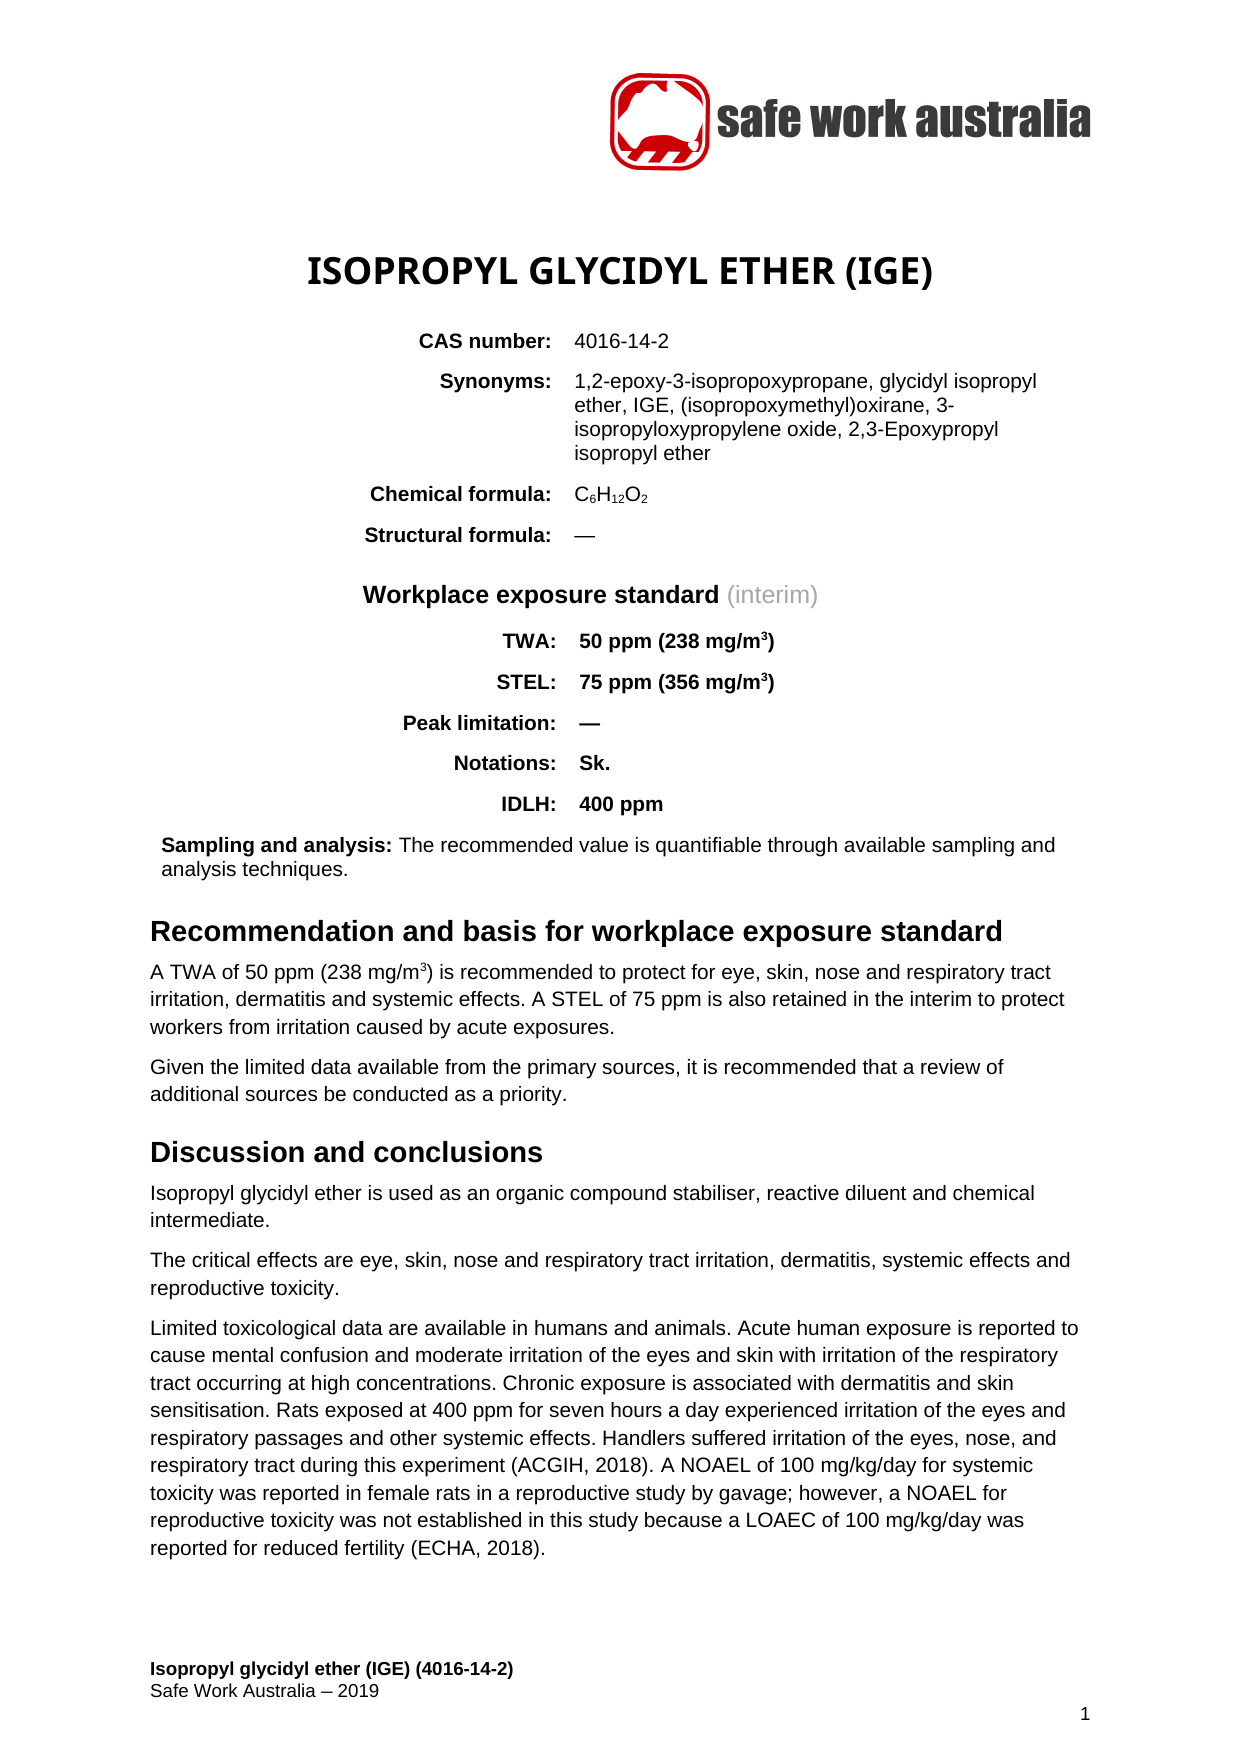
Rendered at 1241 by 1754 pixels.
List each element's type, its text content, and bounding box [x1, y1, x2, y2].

picture [607, 73, 1091, 171]
text A TWA of 50 ppm (238 mg/m3) is recommended to protect for eye, skin, nose and respiratory tract irritation, dermatitis and systemic effects. A STEL of 75 ppm is also retained in the interim to protect workers from irritation caused by acute exposures. [150, 960, 1090, 1039]
table_cell Sk. [568, 743, 1090, 783]
table_cell — [563, 514, 1090, 555]
text Workplace exposure standard [150, 580, 1090, 608]
table_cell Peak limitation: [150, 702, 568, 743]
table_header TWA: [150, 621, 568, 662]
table_cell Sampling and analysis: [150, 824, 1090, 889]
subtitle Discussion and conclusions [150, 1135, 1090, 1168]
table_cell — [568, 702, 1090, 743]
text Limited toxicological data are available in humans and animals. Acute human exposure is reported to cause mental confusion and moderate irritation of the eyes and skin with irritation of the respiratory tract occurring at high concentrations. Chronic exposure is associated with dermatitis and skin sensitisation. Rats exposed at 400 ppm for seven hours a day experienced irritation of the eyes and respiratory passages and other systemic effects. Handlers suffered irritation of the eyes, nose, and respiratory tract during this experiment (ACGIH, 2018). A NOAEL of 100 mg/kg/day for systemic toxicity was reported in female rats in a reproductive study by gavage; however, a NOAEL for reproductive toxicity was not established in this study because a LOAEC of 100 mg/kg/day was reported for reduced fertility (ECHA, 2018). [150, 1316, 1090, 1560]
table_header 50 ppm (238 mg/m3) [568, 621, 1090, 662]
table_cell Notations: [150, 743, 568, 783]
table_cell Synonyms: [150, 361, 563, 473]
table_cell 400 ppm [568, 784, 1090, 824]
text Isopropyl glycidyl ether is used as an organic compound stabiliser, reactive diluent and chemical intermediate. [150, 1181, 1090, 1232]
table_cell STEL: [150, 662, 568, 702]
table_cell Chemical formula: [150, 474, 563, 514]
table_cell 1,2-epoxy-3-isopropoxypropane, glycidyl isopropyl ether, IGE, (isopropoxymethyl)oxirane, 3-isopropyloxypropylene oxide, 2,3-Epoxypropyl isopropyl ether [563, 361, 1090, 473]
table_cell IDLH: [150, 784, 568, 824]
table_header 4016-14-2 [563, 320, 1090, 361]
subtitle Recommendation and basis for workplace exposure standard [150, 914, 1090, 947]
text Given the limited data available from the primary sources, it is recommended that a review of additional sources be conducted as a priority. [150, 1055, 1090, 1106]
table_cell 75 ppm (356 mg/m3) [568, 662, 1090, 702]
table_cell Structural formula: [150, 514, 563, 555]
table_cell C6H12O2 [563, 474, 1090, 514]
text The critical effects are eye, skin, nose and respiratory tract irritation, dermatitis, systemic effects and reproductive toxicity. [150, 1248, 1090, 1300]
table_header CAS number: [150, 320, 563, 361]
